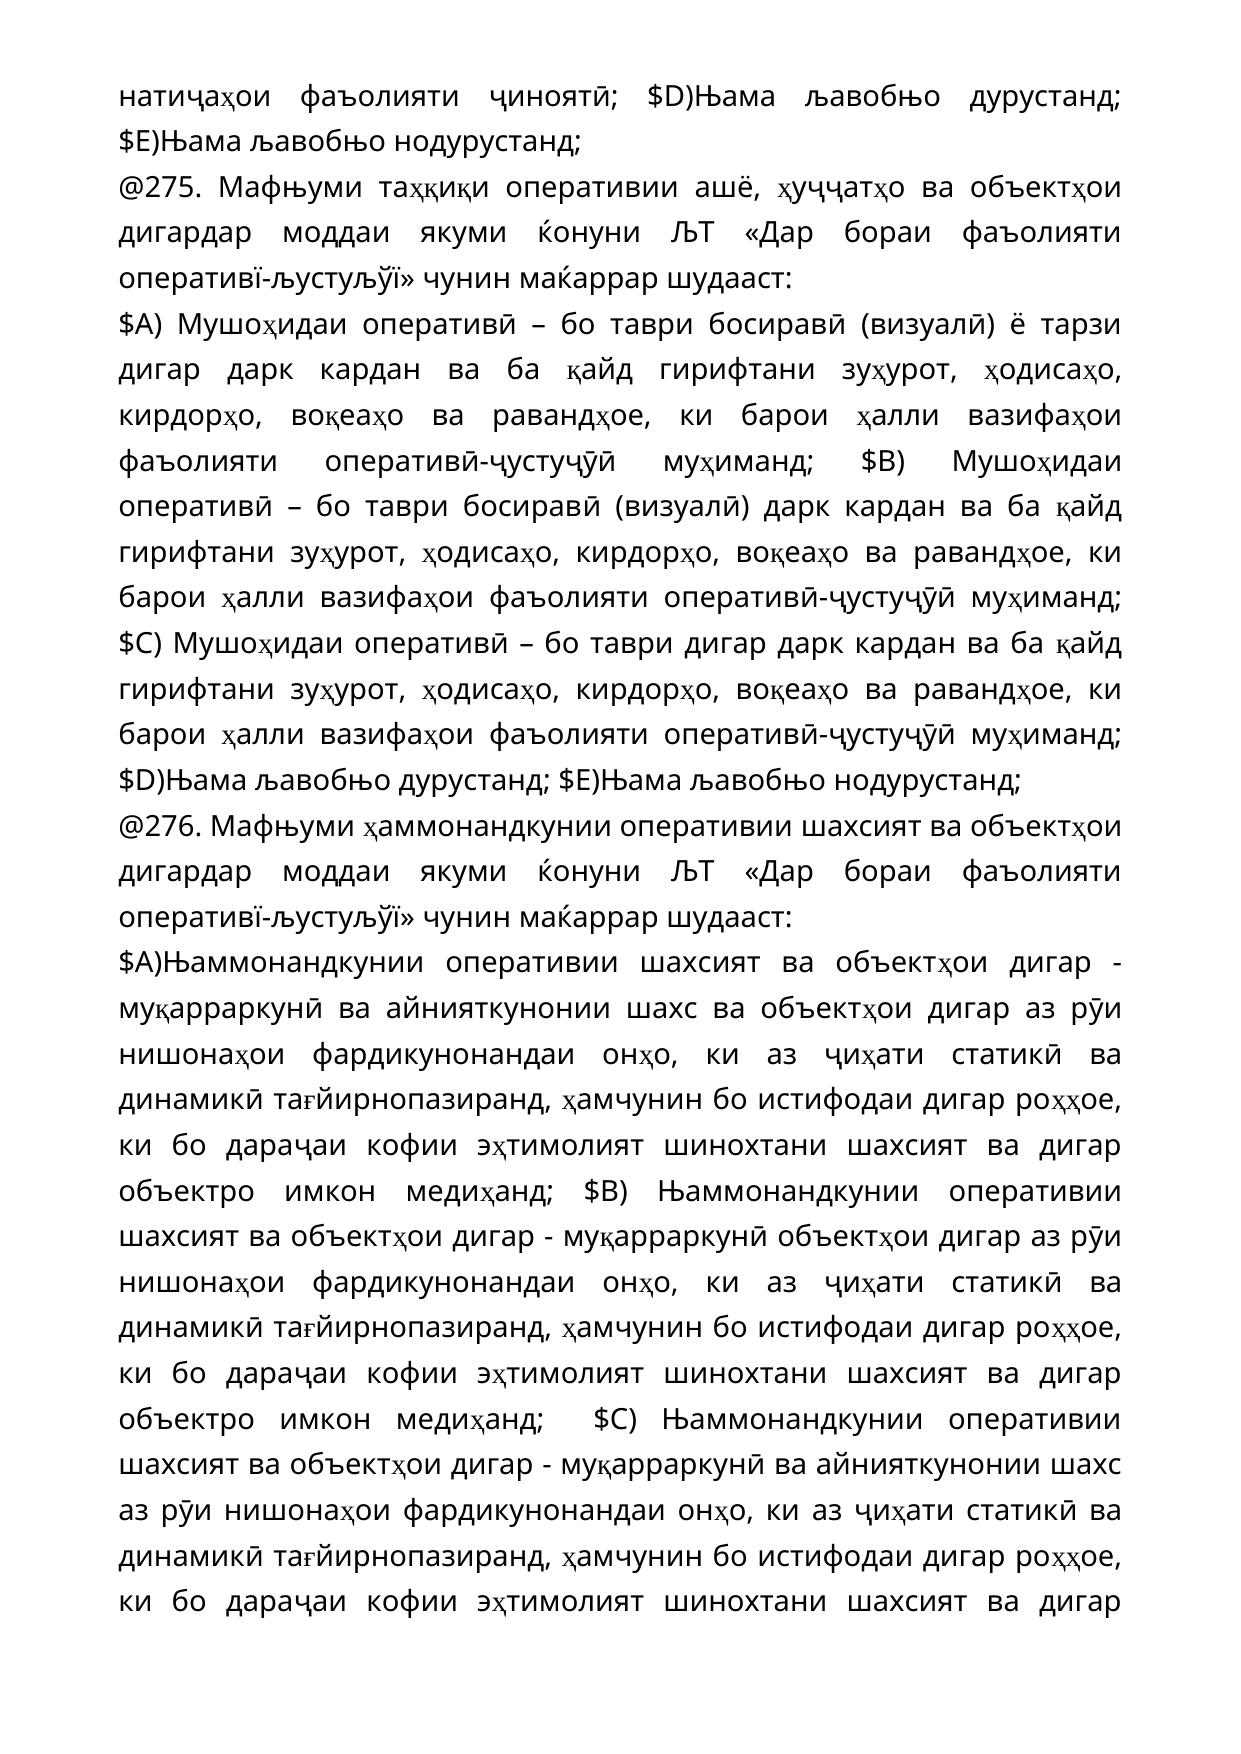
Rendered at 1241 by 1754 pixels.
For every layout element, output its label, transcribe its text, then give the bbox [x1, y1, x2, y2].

text $A) Мушоҳидаи оперативӣ – бо таври босиравӣ (визуалӣ) ё тарзи дигар дарк кардан ва ба қайд гирифтани зуҳурот, ҳодисаҳо, кирдорҳо, воқеаҳо ва равандҳое, ки барои ҳалли вазифаҳои фаъолияти оперативӣ-ҷустуҷӯӣ муҳиманд; $B) Мушоҳидаи оперативӣ – бо таври босиравӣ (визуалӣ) дарк кардан ва ба қайд гирифтани зуҳурот, ҳодисаҳо, кирдорҳо, воқеаҳо ва равандҳое, ки барои ҳалли вазифаҳои фаъолияти оперативӣ-ҷустуҷӯӣ муҳиманд; $С) Мушоҳидаи оперативӣ – бо таври дигар дарк кардан ва ба қайд гирифтани зуҳурот, ҳодисаҳо, кирдорҳо, воқеаҳо ва равандҳое, ки барои ҳалли вазифаҳои фаъолияти оперативӣ-ҷустуҷӯӣ муҳиманд; $D)Њама љавобњо дурустанд; $E)Њама љавобњо нодурустанд; [118, 303, 1122, 799]
text @275. Мафњуми таҳқиқи оперативии ашё, ҳуҷҷатҳо ва объектҳои дигардар моддаи якуми ќонуни ЉТ «Дар бораи фаъолияти оперативї-љустуљўї» чунин маќаррар шудааст: [118, 166, 1122, 297]
text @276. Мафњуми ҳаммонандкунии оперативии шахсият ва объектҳои дигардар моддаи якуми ќонуни ЉТ «Дар бораи фаъолияти оперативї-љустуљўї» чунин маќаррар шудааст: [118, 805, 1122, 936]
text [118, 75, 1122, 160]
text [118, 942, 1122, 1620]
